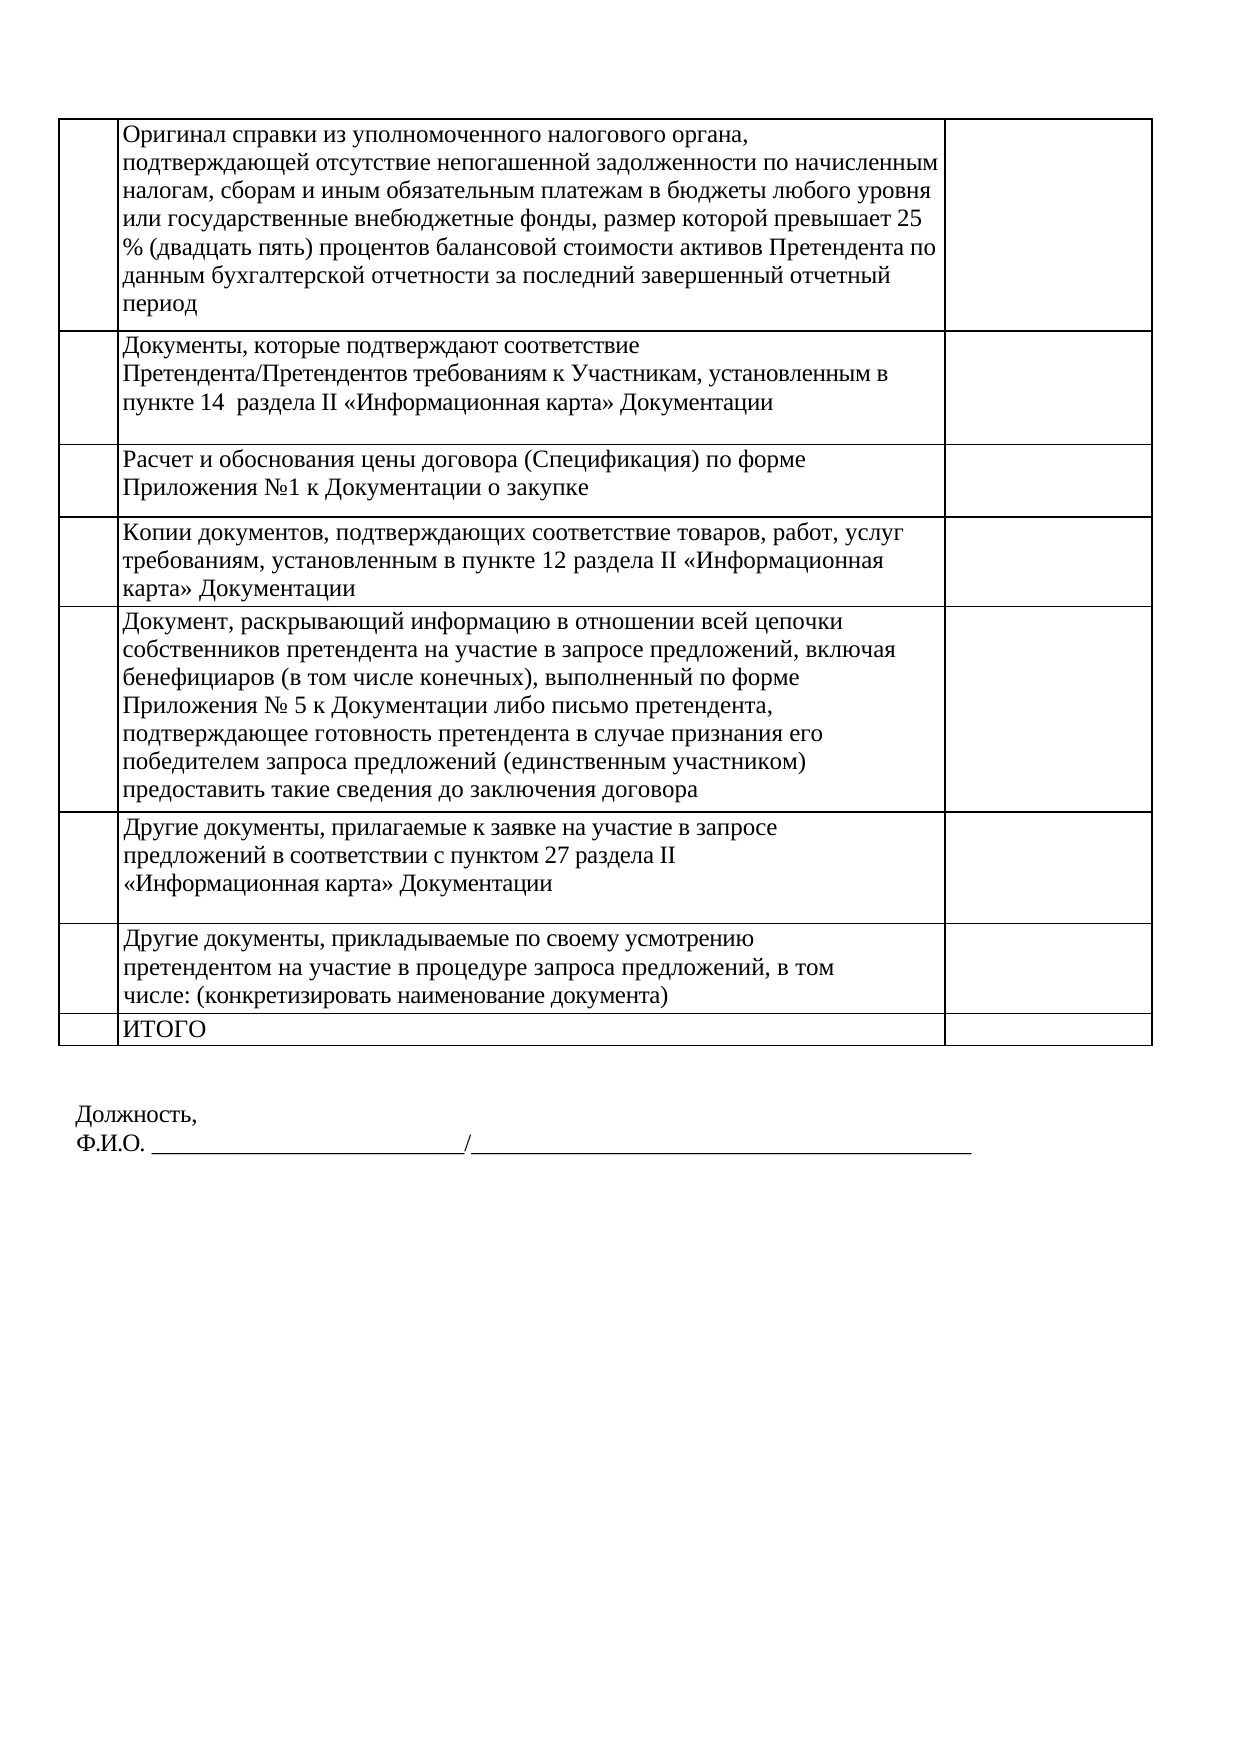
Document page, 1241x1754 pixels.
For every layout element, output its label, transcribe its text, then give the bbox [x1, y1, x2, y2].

table_cell [946, 813, 1151, 923]
table_cell [60, 120, 117, 330]
table_cell Документы, которые подтверждают соответствие Претендента/Претендентов требованиям к Участникам, установленным в пункте 14 раздела II «Информационная карта» Документации [119, 332, 944, 443]
table_cell ИТОГО [119, 1014, 944, 1045]
table_cell [946, 924, 1151, 1013]
table_cell [946, 445, 1151, 516]
table_cell [60, 1014, 117, 1045]
table_cell [60, 924, 117, 1013]
table_cell Другие документы, прилагаемые к заявке на участие в запросе предложений в соответствии с пунктом 27 раздела II «Информационная карта» Документации [119, 813, 944, 923]
text Должность, [75, 1099, 1181, 1128]
table_cell [946, 518, 1151, 606]
table_cell Копии документов, подтверждающих соответствие товаров, работ, услуг требованиям, установленным в пункте 12 раздела II «Информационная карта» Документации [119, 518, 944, 606]
table_cell Расчет и обоснования цены договора (Спецификация) по форме Приложения №1 к Документации о закупке [119, 445, 944, 516]
table_cell [60, 813, 117, 923]
table_cell [60, 518, 117, 606]
table_cell [946, 1014, 1151, 1045]
table_cell Оригинал справки из уполномоченного налогового органа, подтверждающей отсутствие непогашенной задолженности по начисленным налогам, сборам и иным обязательным платежам в бюджеты любого уровня или государственные внебюджетные фонды, размер которой превышает 25 % (двадцать пять) процентов балансовой стоимости активов Претендента по данным бухгалтерской отчетности за последний завершенный отчетный период [119, 120, 944, 330]
table_cell [946, 120, 1151, 330]
table_cell Другие документы, прикладываемые по своему усмотрению претендентом на участие в процедуре запроса предложений, в том числе: (конкретизировать наименование документа) [119, 924, 944, 1013]
table_cell [60, 445, 117, 516]
table_cell [60, 332, 117, 443]
table_cell [946, 607, 1151, 811]
table_cell [946, 332, 1151, 443]
text Ф.И.О. _________________________/________________________________________ [76, 1128, 1181, 1157]
table_cell [60, 607, 117, 811]
table_cell Документ, раскрывающий информацию в отношении всей цепочки собственников претендента на участие в запросе предложений, включая бенефициаров (в том числе конечных), выполненный по форме Приложения № 5 к Документации либо письмо претендента, подтверждающее готовность претендента в случае признания его победителем запроса предложений (единственным участником) предоставить такие сведения до заключения договора [119, 607, 944, 811]
